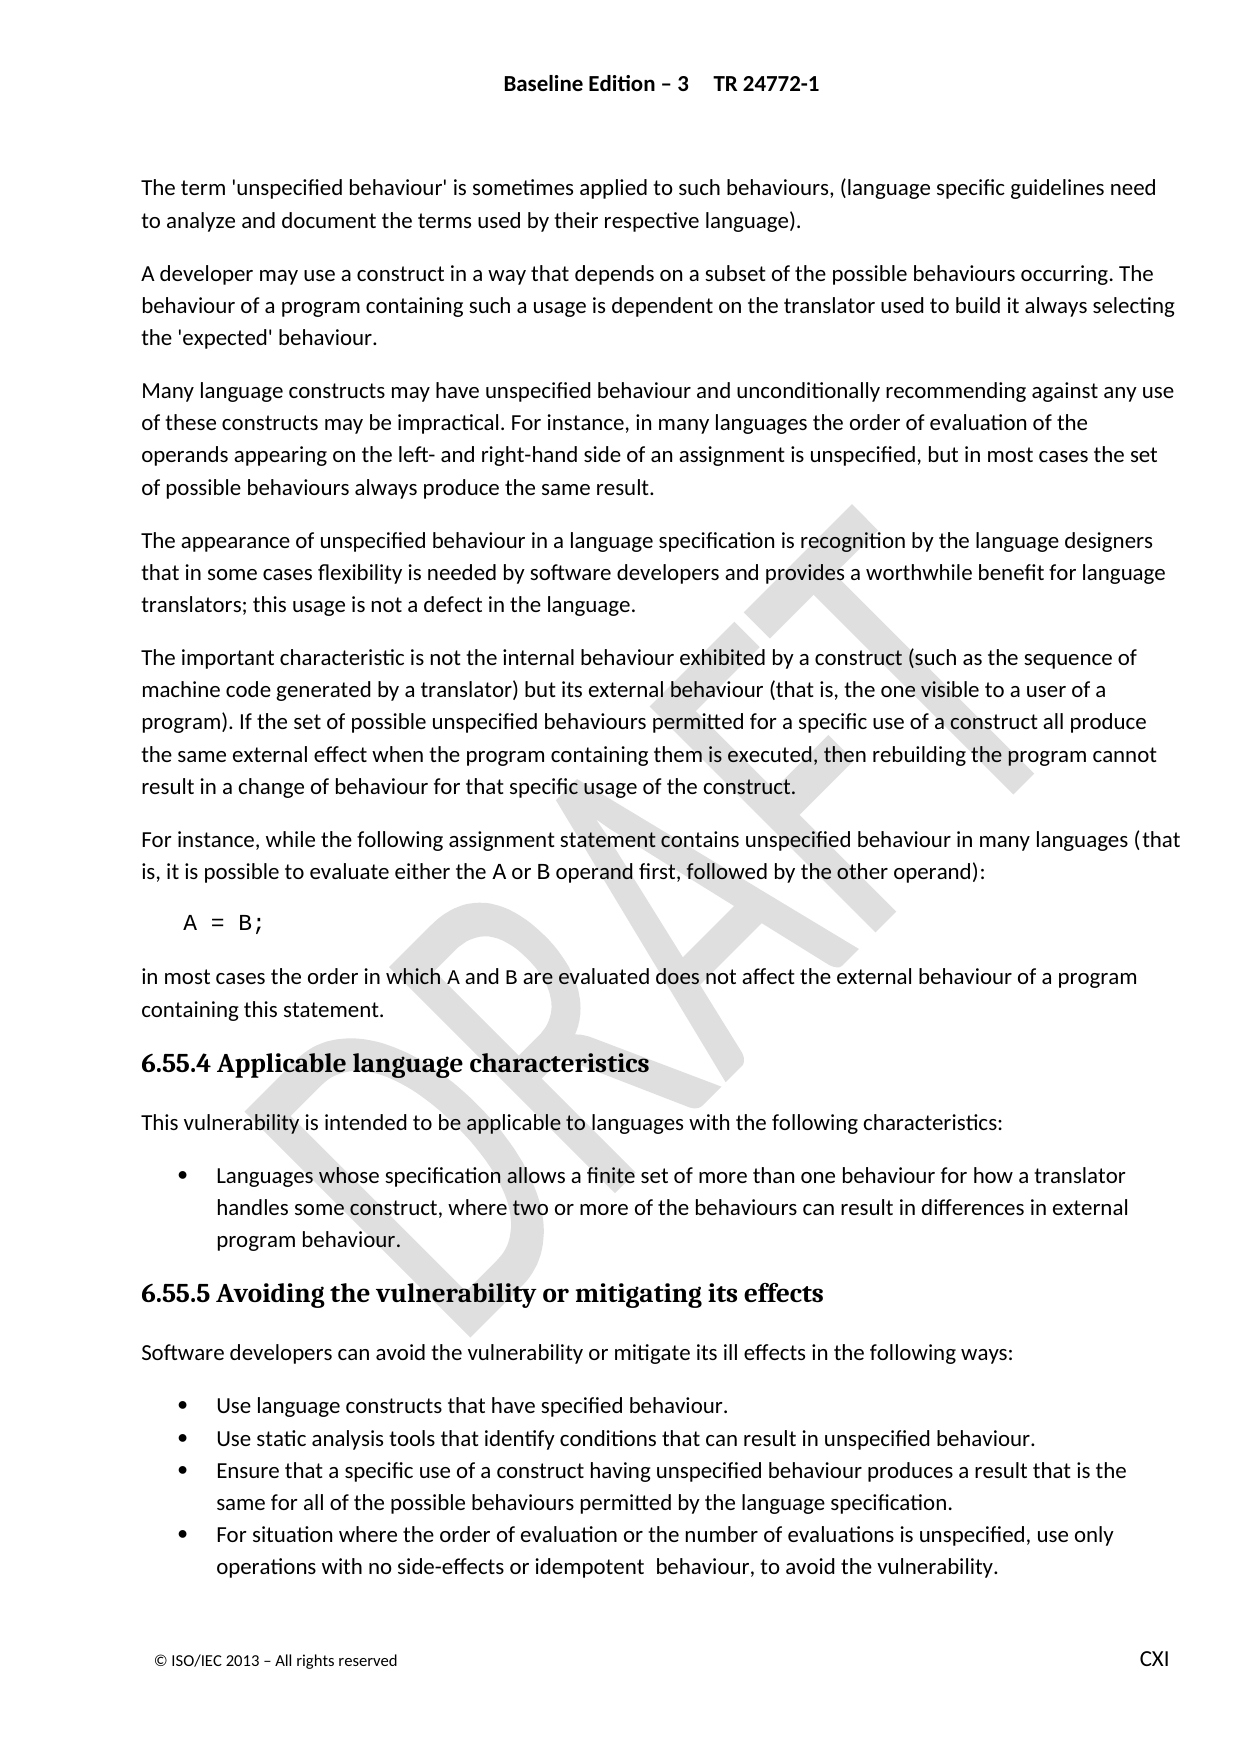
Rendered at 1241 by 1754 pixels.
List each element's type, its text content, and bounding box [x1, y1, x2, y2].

text Many language constructs may have unspecified behaviour and unconditionally recommending against any use of these constructs may be impractical. For instance, in many languages the order of evaluation of the operands appearing on the left- and right-hand side of an assignment is unspecified, but in most cases the set of possible behaviours always produce the same result. [141, 376, 1182, 501]
list Ensure that a specific use of a construct having unspecified behaviour produces a result that is the same for all of the possible behaviours permitted by the language specification. [178, 1456, 1182, 1516]
text in most cases the order in which A and B are evaluated does not affect the external behaviour of a program containing this statement. [141, 962, 1182, 1023]
list Use static analysis tools that identify conditions that can result in unspecified behaviour. [178, 1424, 1182, 1452]
list Use language constructs that have specified behaviour. [178, 1391, 1182, 1419]
list Languages whose specification allows a finite set of more than one behaviour for how a translator handles some construct, where two or more of the behaviours can result in differences in external program behaviour. [178, 1161, 1182, 1253]
text A developer may use a construct in a way that depends on a subset of the possible behaviours occurring. The behaviour of a program containing such a usage is dependent on the translator used to build it always selecting the 'expected' behaviour. [141, 259, 1182, 351]
text The important characteristic is not the internal behaviour exhibited by a construct (such as the sequence of machine code generated by a translator) but its external behaviour (that is, the one visible to a user of a program). If the set of possible unspecified behaviours permitted for a specific use of a construct all produce the same external effect when the program containing them is executed, then rebuilding the program cannot result in a change of behaviour for that specific usage of the construct. [141, 643, 1182, 800]
subtitle 6.55.5 Avoiding the vulnerability or mitigating its effects [141, 1278, 1182, 1309]
text The appearance of unspecified behaviour in a language specification is recognition by the language designers that in some cases flexibility is needed by software developers and provides a worthwhile benefit for language translators; this usage is not a defect in the language. [141, 526, 1182, 618]
text A = B; [183, 911, 1182, 937]
text This vulnerability is intended to be applicable to languages with the following characteristics: [141, 1108, 1182, 1136]
text Software developers can avoid the vulnerability or mitigate its ill effects in the following ways: [141, 1338, 1182, 1366]
subtitle 6.55.4 Applicable language characteristics [141, 1048, 1182, 1079]
list For situation where the order of evaluation or the number of evaluations is unspecified, use only operations with no side-effects or idempotent behaviour, to avoid the vulnerability. [178, 1520, 1182, 1580]
text For instance, while the following assignment statement contains unspecified behaviour in many languages (that is, it is possible to evaluate either the A or B operand first, followed by the other operand): [141, 825, 1182, 886]
